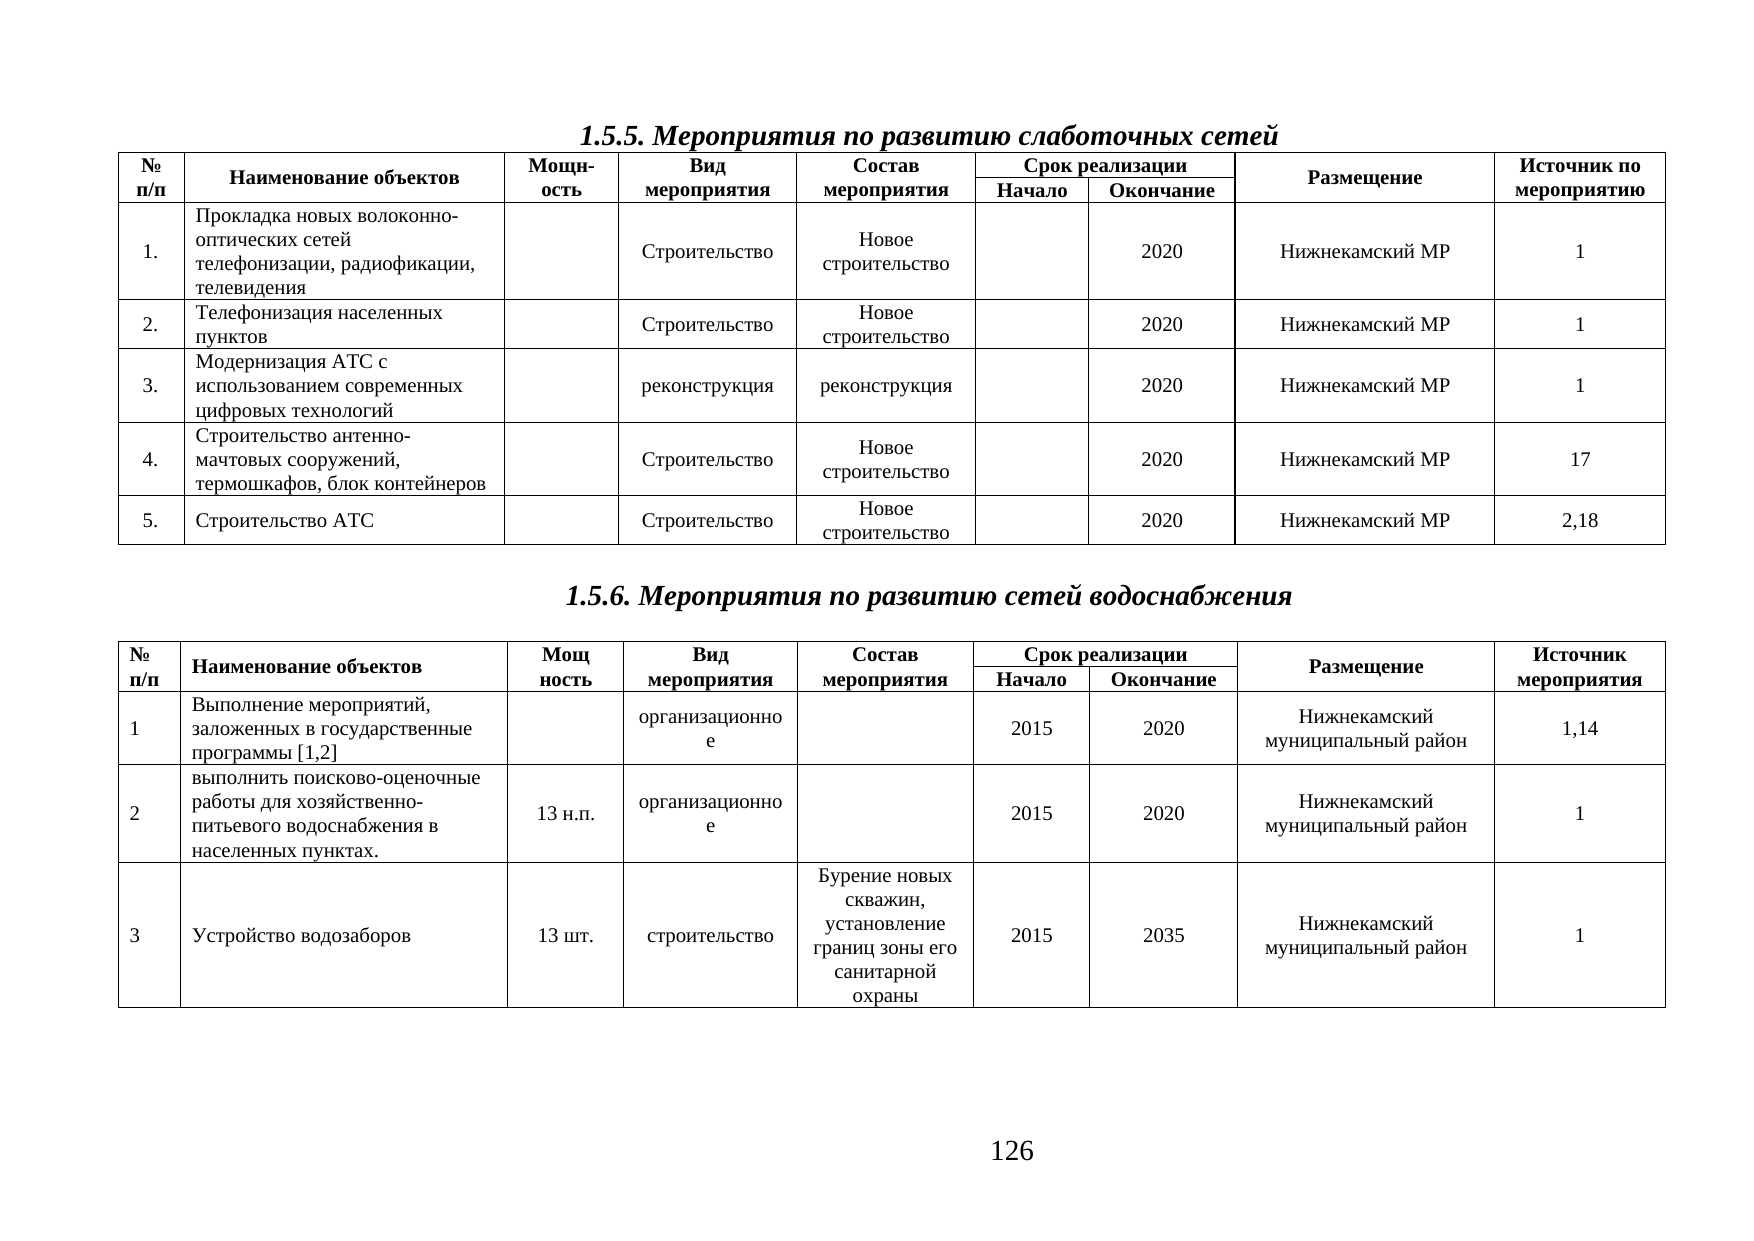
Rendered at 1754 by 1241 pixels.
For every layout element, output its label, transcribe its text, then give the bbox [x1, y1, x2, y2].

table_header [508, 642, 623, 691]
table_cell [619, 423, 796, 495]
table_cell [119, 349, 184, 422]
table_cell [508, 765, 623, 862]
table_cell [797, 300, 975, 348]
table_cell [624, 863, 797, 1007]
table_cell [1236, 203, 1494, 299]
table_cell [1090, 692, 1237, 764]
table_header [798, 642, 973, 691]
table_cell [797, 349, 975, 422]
list Мероприятия по развитию слаботочных сетей [193, 118, 1665, 152]
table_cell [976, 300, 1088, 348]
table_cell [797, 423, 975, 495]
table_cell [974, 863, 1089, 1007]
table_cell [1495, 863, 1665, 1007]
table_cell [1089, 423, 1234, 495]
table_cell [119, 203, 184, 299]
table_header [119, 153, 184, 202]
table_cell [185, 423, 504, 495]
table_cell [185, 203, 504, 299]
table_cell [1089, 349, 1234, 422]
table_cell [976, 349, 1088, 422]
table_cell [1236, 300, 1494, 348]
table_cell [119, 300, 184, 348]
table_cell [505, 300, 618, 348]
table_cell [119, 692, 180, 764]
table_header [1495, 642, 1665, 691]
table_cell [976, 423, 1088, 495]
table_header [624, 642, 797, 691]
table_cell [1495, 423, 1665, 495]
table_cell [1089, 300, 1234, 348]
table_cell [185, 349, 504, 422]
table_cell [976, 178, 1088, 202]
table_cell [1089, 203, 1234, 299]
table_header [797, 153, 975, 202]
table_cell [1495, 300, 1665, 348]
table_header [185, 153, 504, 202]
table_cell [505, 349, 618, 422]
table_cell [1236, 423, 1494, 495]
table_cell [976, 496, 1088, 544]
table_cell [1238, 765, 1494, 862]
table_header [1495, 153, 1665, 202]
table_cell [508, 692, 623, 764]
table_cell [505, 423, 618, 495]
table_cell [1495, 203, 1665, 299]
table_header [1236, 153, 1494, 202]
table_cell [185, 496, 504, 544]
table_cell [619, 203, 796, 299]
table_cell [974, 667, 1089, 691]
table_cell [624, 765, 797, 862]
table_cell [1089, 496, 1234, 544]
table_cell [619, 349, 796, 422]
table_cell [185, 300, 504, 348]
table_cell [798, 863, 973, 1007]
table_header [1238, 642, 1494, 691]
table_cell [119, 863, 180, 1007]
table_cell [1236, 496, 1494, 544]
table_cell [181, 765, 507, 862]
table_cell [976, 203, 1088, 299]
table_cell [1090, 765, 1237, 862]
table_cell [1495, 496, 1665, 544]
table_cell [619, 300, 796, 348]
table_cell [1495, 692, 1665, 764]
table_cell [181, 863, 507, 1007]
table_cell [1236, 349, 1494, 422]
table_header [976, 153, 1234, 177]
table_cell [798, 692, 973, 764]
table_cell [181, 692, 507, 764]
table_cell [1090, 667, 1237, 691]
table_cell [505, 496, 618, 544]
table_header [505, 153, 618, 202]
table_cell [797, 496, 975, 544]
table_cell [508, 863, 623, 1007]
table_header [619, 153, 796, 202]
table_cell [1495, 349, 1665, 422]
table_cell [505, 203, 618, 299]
list Мероприятия по развитию сетей водоснабжения [193, 578, 1665, 612]
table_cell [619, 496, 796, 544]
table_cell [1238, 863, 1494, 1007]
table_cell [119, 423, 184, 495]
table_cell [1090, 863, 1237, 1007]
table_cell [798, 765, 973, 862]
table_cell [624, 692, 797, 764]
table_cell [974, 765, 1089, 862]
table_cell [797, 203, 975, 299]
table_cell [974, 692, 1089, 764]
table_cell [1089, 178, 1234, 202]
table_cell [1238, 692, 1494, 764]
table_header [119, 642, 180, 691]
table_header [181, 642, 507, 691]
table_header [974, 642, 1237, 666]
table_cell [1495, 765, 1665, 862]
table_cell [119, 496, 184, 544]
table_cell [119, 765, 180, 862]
